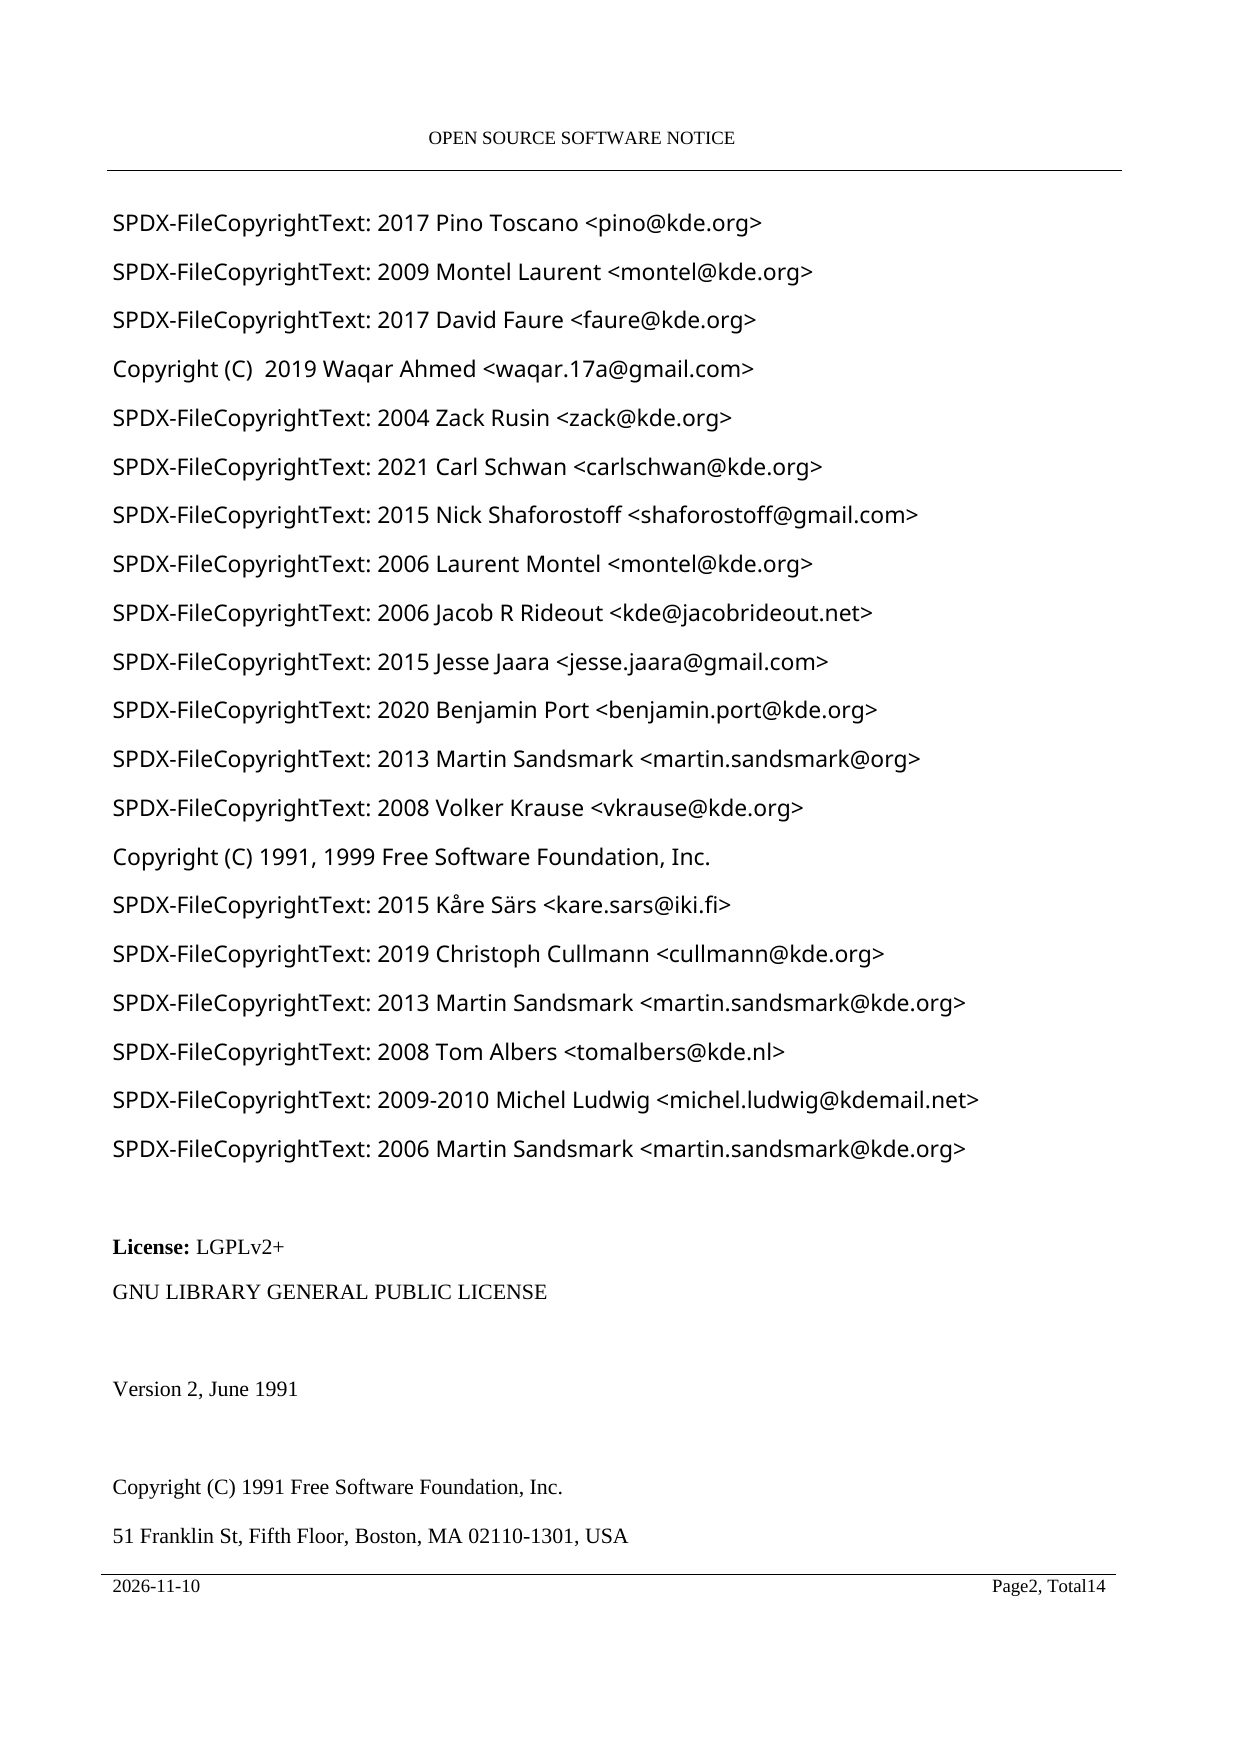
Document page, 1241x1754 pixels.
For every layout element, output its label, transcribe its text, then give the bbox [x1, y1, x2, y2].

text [112, 206, 1128, 1214]
text License: LGPLv2+ [112, 1230, 1128, 1263]
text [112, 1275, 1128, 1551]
